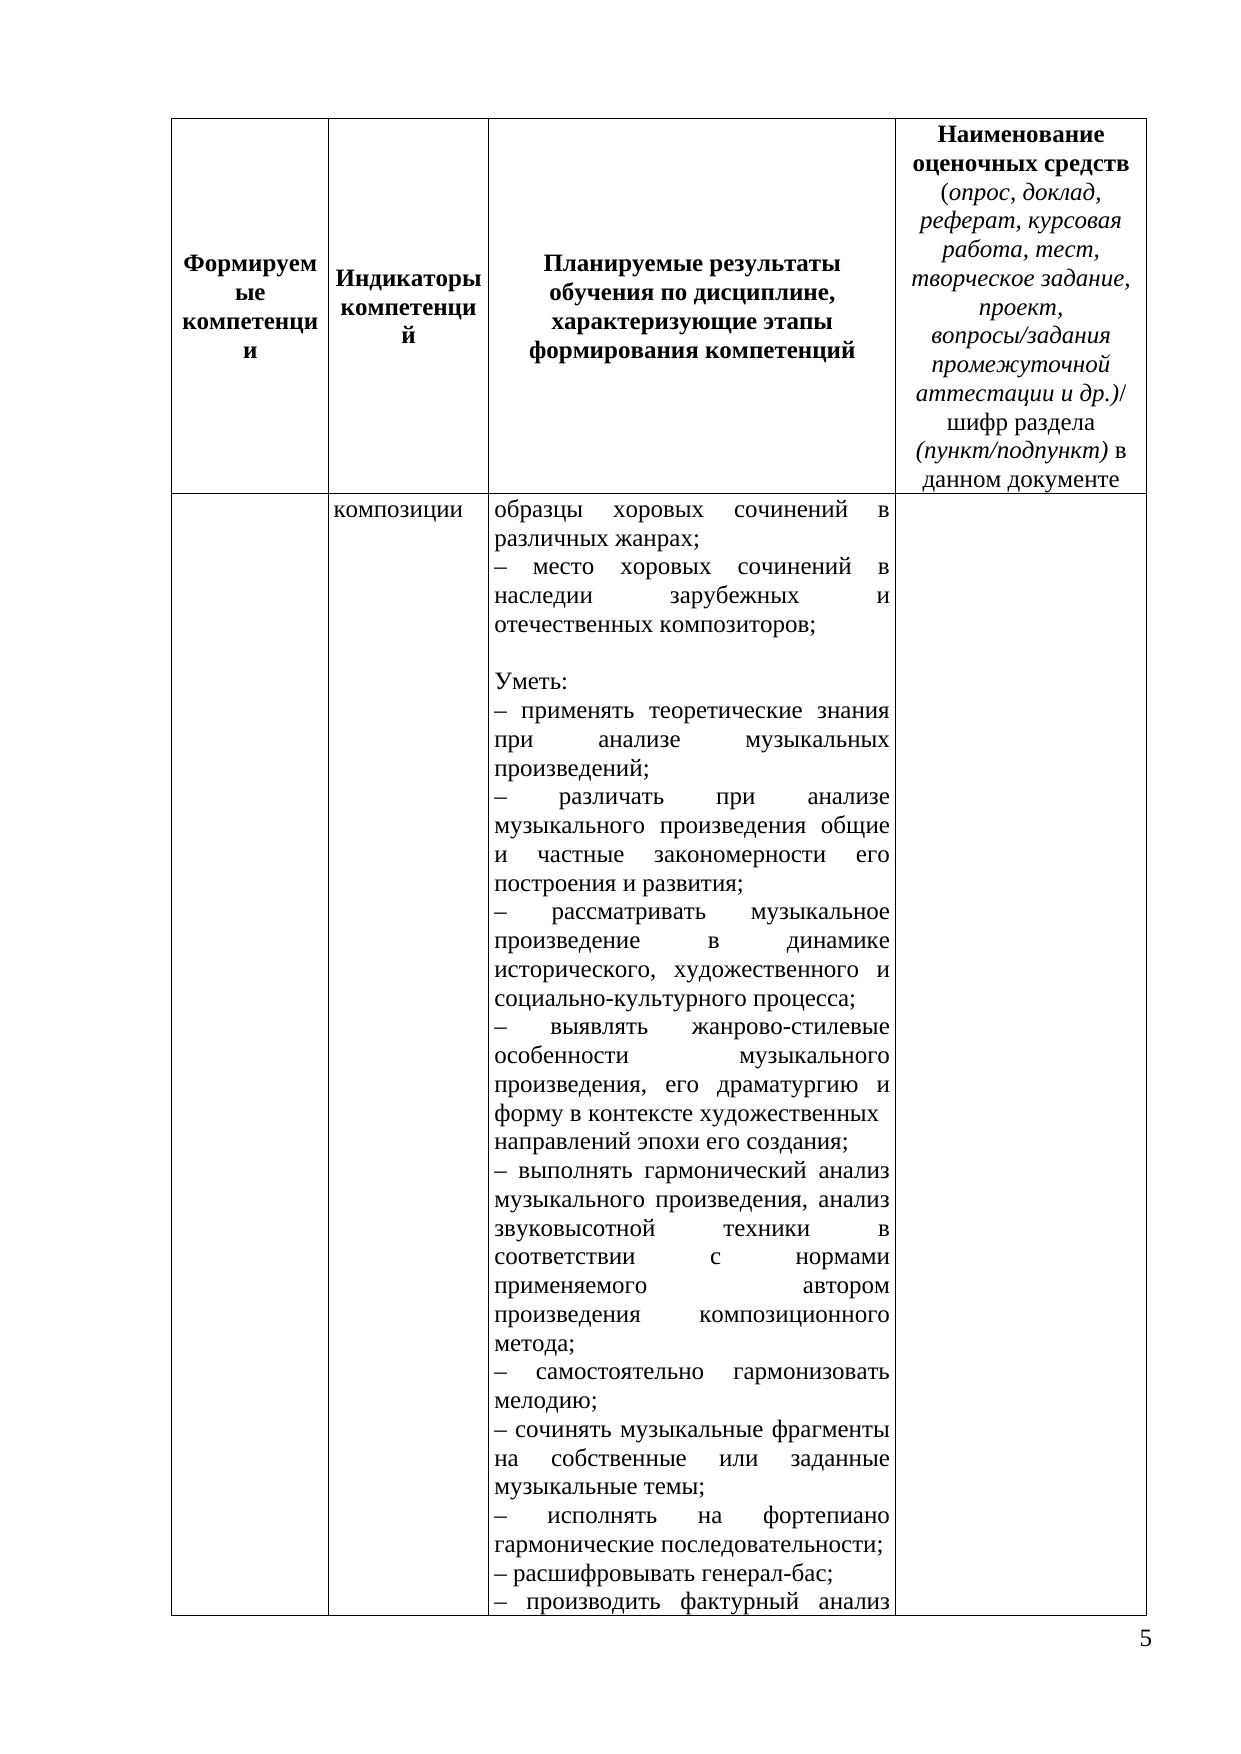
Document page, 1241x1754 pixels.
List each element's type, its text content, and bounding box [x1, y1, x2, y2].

table_header Наименование оценочных средств (опрос, доклад, реферат, курсовая работа, тест, творческое задание, проект, вопросы/задания промежуточной аттестации и др.)/ шифр раздела (пункт/подпункт) в данном документе [896, 119, 1146, 493]
table_header Индикаторы компетенций [329, 119, 488, 493]
table_header Формируемые компетенции [172, 119, 328, 493]
table_header Планируемые результаты обучения по дисциплине, характеризующие этапы формирования компетенций [489, 119, 895, 493]
table_cell [896, 494, 1146, 1615]
